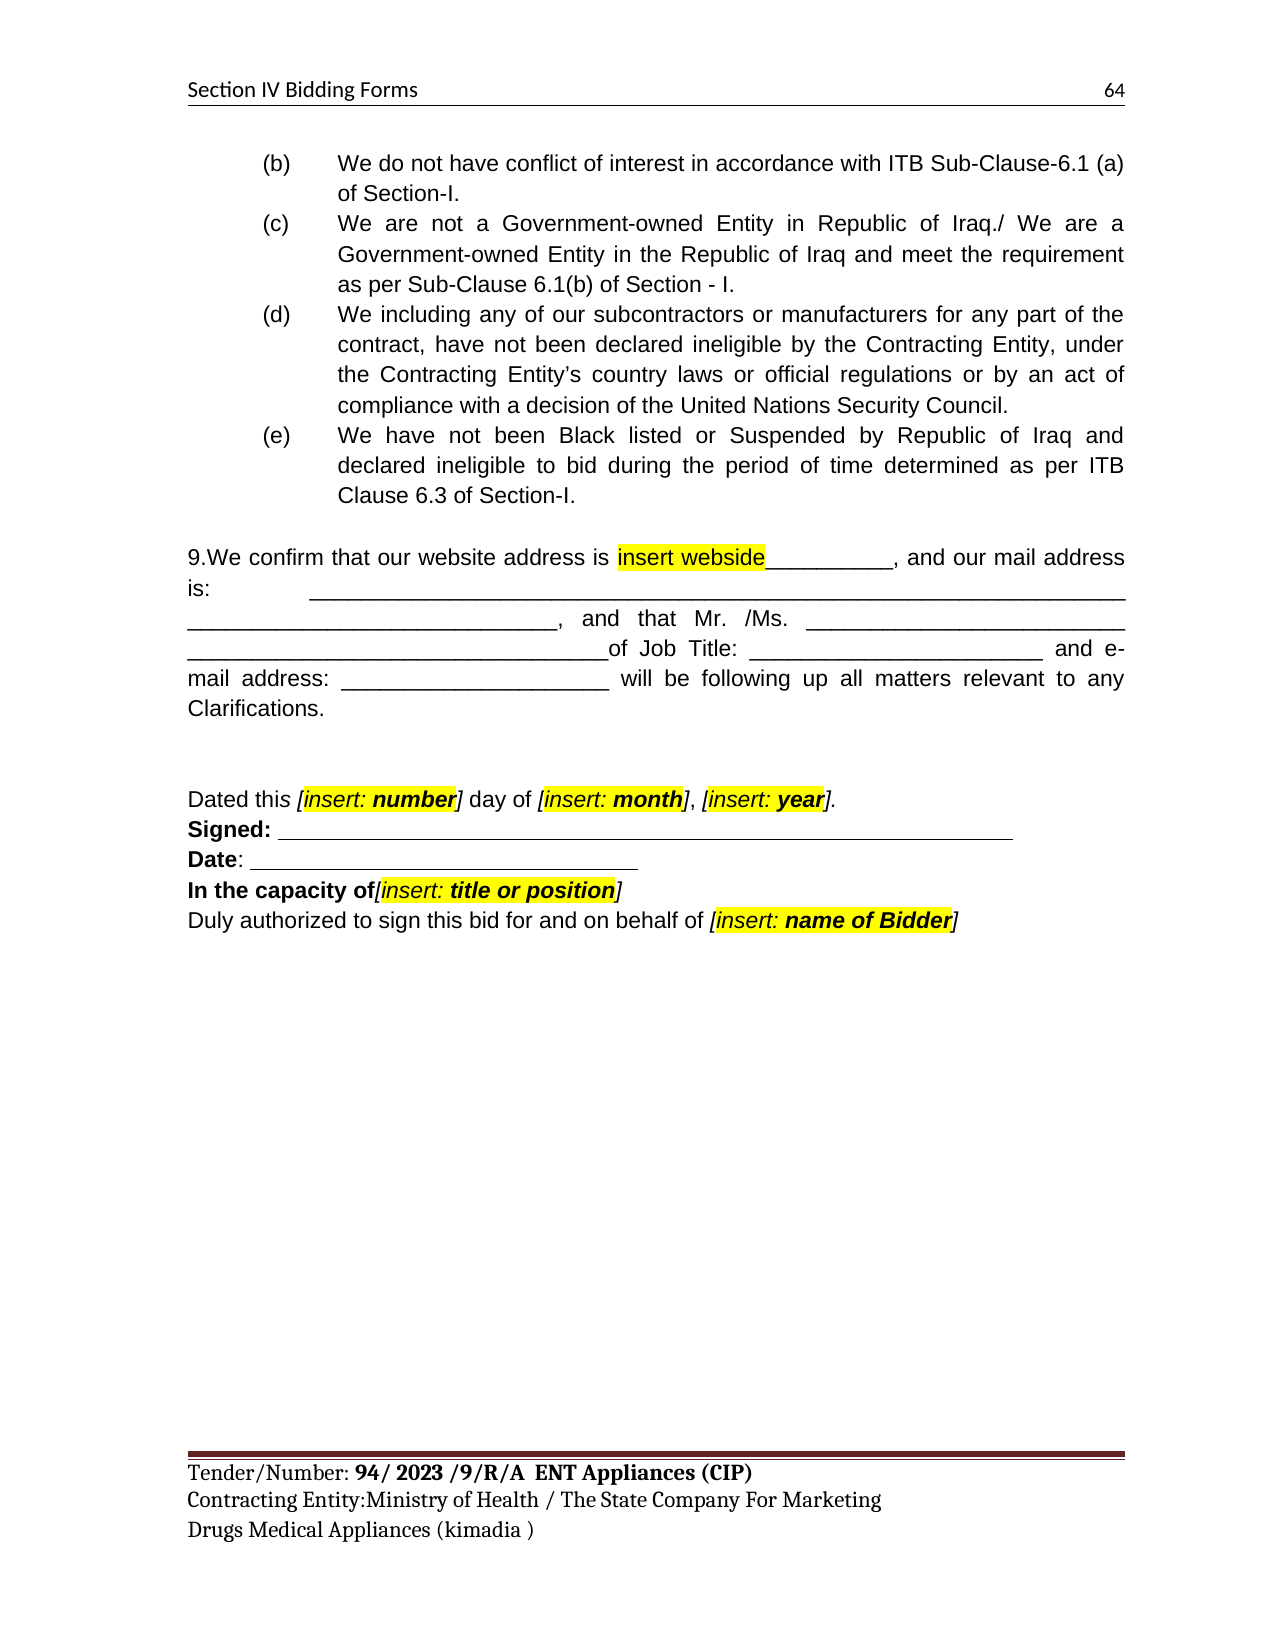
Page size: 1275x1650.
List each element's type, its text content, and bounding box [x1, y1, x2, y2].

text (b) We do not have conflict of interest in accordance with ITB Sub-Clause-6.1 (a) of Section-I. [262, 150, 1125, 207]
text Date: [187, 846, 1125, 873]
text Signed: [187, 816, 1125, 843]
text In the capacity of[insert: title or position] [187, 877, 381, 903]
text (d) We including any of our subcontractors or manufacturers for any part of the contract, have not been declared ineligible by the Contracting Entity, under the Contracting Entity’s country laws or official regulations or by an act of compliance with a decision of the United Nations Security Council. [262, 301, 1125, 418]
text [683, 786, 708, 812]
text (e) We have not been Black listed or Suspended by Republic of Iraq and declared ineligible to bid during the period of time determined as per ITB Clause 6.3 of Section-I. [262, 422, 1125, 509]
text Duly authorized to sign this bid for and on behalf of [insert: name of Bidder] [187, 907, 716, 933]
text 9.We confirm that our website address is insert webside__________, and our mail address is: ________________________________________________________________ _____________________________, and that Mr. /Ms. _________________________ _________________________________of Job Title: _______________________ and e-mail address: _____________________ will be following up all matters relevant to any Clarifications. [187, 544, 1125, 722]
text (c) We are not a Government-owned Entity in Republic of Iraq./ We are a Government-owned Entity in the Republic of Iraq and meet the requirement as per Sub-Clause 6.1(b) of Section - I. [262, 210, 1125, 297]
text Dated this [insert: number] day of [insert: month], [insert: year]. [824, 786, 1125, 812]
text In the capacity of[insert: title or position] [615, 877, 1125, 903]
